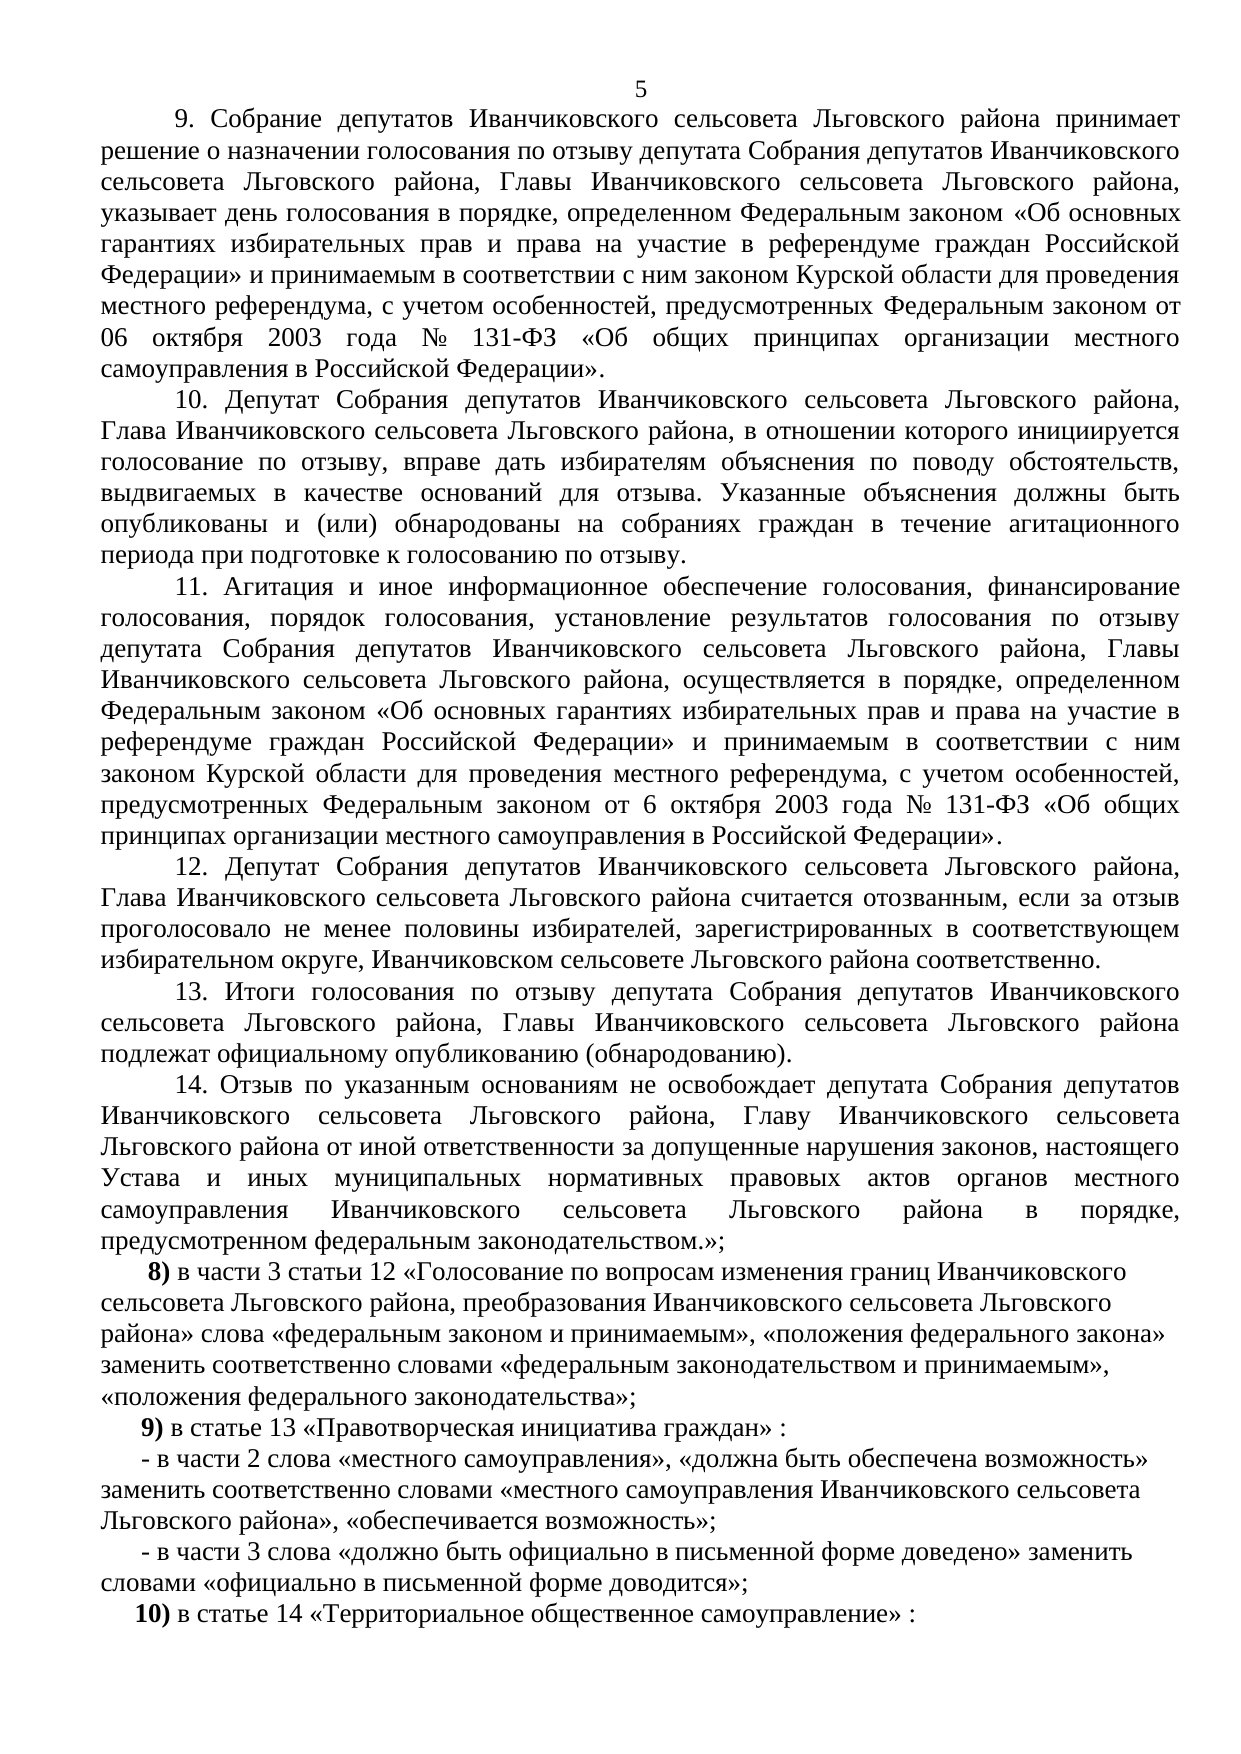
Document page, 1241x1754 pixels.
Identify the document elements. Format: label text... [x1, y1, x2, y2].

text 11. Агитация и иное информационное обеспечение голосования, финансирование голосования, порядок голосования, установление результатов голосования по отзыву депутата Собрания депутатов Иванчиковского сельсовета Льговского района, Главы Иванчиковского сельсовета Льговского района, осуществляется в порядке, определенном Федеральным законом «Об основных гарантиях избирательных прав и права на участие в референдуме граждан Российской Федерации» и принимаемым в соответствии с ним законом Курской области для проведения местного референдума, с учетом особенностей, предусмотренных Федеральным законом от 6 октября 2003 года № 131-ФЗ «Об общих принципах организации местного самоуправления в Российской Федерации». [100, 570, 1181, 850]
text 10) в статье 14 «Территориальное общественное самоуправление» : [100, 1598, 1181, 1629]
text 10. Депутат Собрания депутатов Иванчиковского сельсовета Льговского района, Глава Иванчиковского сельсовета Льговского района, в отношении которого инициируется голосование по отзыву, вправе дать избирателям объяснения по поводу обстоятельств, выдвигаемых в качестве оснований для отзыва. Указанные объяснения должны быть опубликованы и (или) обнародованы на собраниях граждан в течение агитационного периода при подготовке к голосованию по отзыву. [100, 383, 1181, 570]
text 12. Депутат Собрания депутатов Иванчиковского сельсовета Льговского района, Глава Иванчиковского сельсовета Льговского района считается отозванным, если за отзыв проголосовало не менее половины избирателей, зарегистрированных в соответствующем избирательном округе, Иванчиковском сельсовете Льговского района соответственно. [100, 850, 1181, 975]
text 9. Собрание депутатов Иванчиковского сельсовета Льговского района принимает решение о назначении голосования по отзыву депутата Собрания депутатов Иванчиковского сельсовета Льговского района, Главы Иванчиковского сельсовета Льговского района, указывает день голосования в порядке, определенном Федеральным законом «Об основных гарантиях избирательных прав и права на участие в референдуме граждан Российской Федерации» и принимаемым в соответствии с ним законом Курской области для проведения местного референдума, с учетом особенностей, предусмотренных Федеральным законом от 06 октября 2003 года № 131-ФЗ «Об общих принципах организации местного самоуправления в Российской Федерации». [100, 103, 1181, 383]
text - в части 2 слова «местного самоуправления», «должна быть обеспечена возможность» заменить соответственно словами «местного самоуправления Иванчиковского сельсовета Льговского района», «обеспечивается возможность»; [100, 1442, 1181, 1535]
text 14. Отзыв по указанным основаниям не освобождает депутата Собрания депутатов Иванчиковского сельсовета Льговского района, Главу Иванчиковского сельсовета Льговского района от иной ответственности за допущенные нарушения законов, настоящего Устава и иных муниципальных нормативных правовых актов органов местного самоуправления Иванчиковского сельсовета Льговского района в порядке, предусмотренном федеральным законодательством.»; [100, 1068, 1181, 1255]
text 13. Итоги голосования по отзыву депутата Собрания депутатов Иванчиковского сельсовета Льговского района, Главы Иванчиковского сельсовета Льговского района подлежат официальному опубликованию (обнародованию). [100, 975, 1181, 1068]
text 9) в статье 13 «Правотворческая инициатива граждан» : [100, 1411, 1181, 1442]
text 8) в части 3 статьи 12 «Голосование по вопросам изменения границ Иванчиковского сельсовета Льговского района, преобразования Иванчиковского сельсовета Льговского района» слова «федеральным законом и принимаемым», «положения федерального закона» заменить соответственно словами «федеральным законодательством и принимаемым», «положения федерального законодательства»; [100, 1255, 1181, 1411]
text - в части 3 слова «должно быть официально в письменной форме доведено» заменить словами «официально в письменной форме доводится»; [100, 1535, 1181, 1598]
